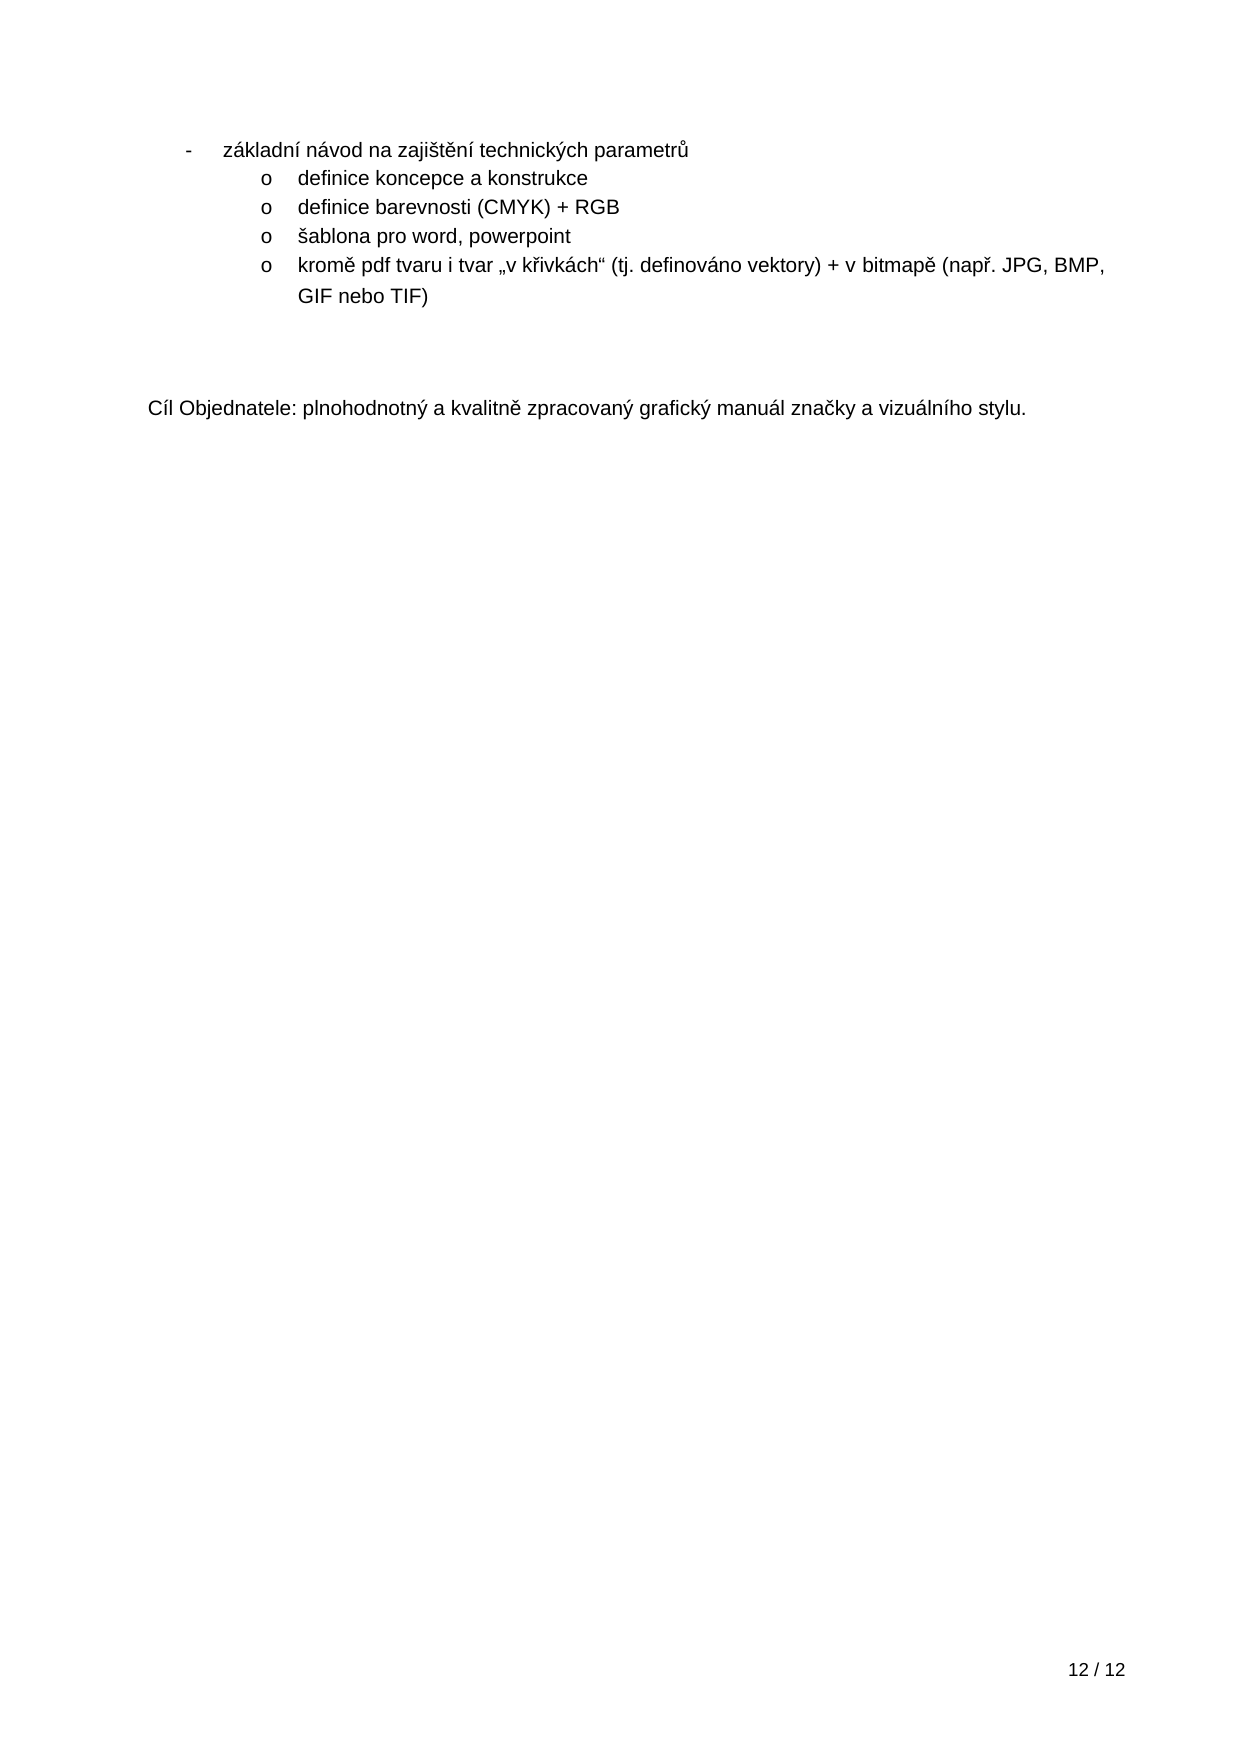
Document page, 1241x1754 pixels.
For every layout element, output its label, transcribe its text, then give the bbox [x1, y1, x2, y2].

list definice koncepce a konstrukce [260, 162, 1125, 191]
list kromě pdf tvaru i tvar „v křivkách“ (tj. definováno vektory) + v bitmapě (např. JPG, BMP, GIF nebo TIF) [260, 249, 1125, 308]
list definice barevnosti (CMYK) + RGB [260, 191, 1125, 220]
list šablona pro word, powerpoint [260, 220, 1125, 249]
list základní návod na zajištění technických parametrů [185, 133, 1125, 162]
text Cíl Objednatele: plnohodnotný a kvalitně zpracovaný grafický manuál značky a vizuálního stylu. [148, 390, 1125, 419]
